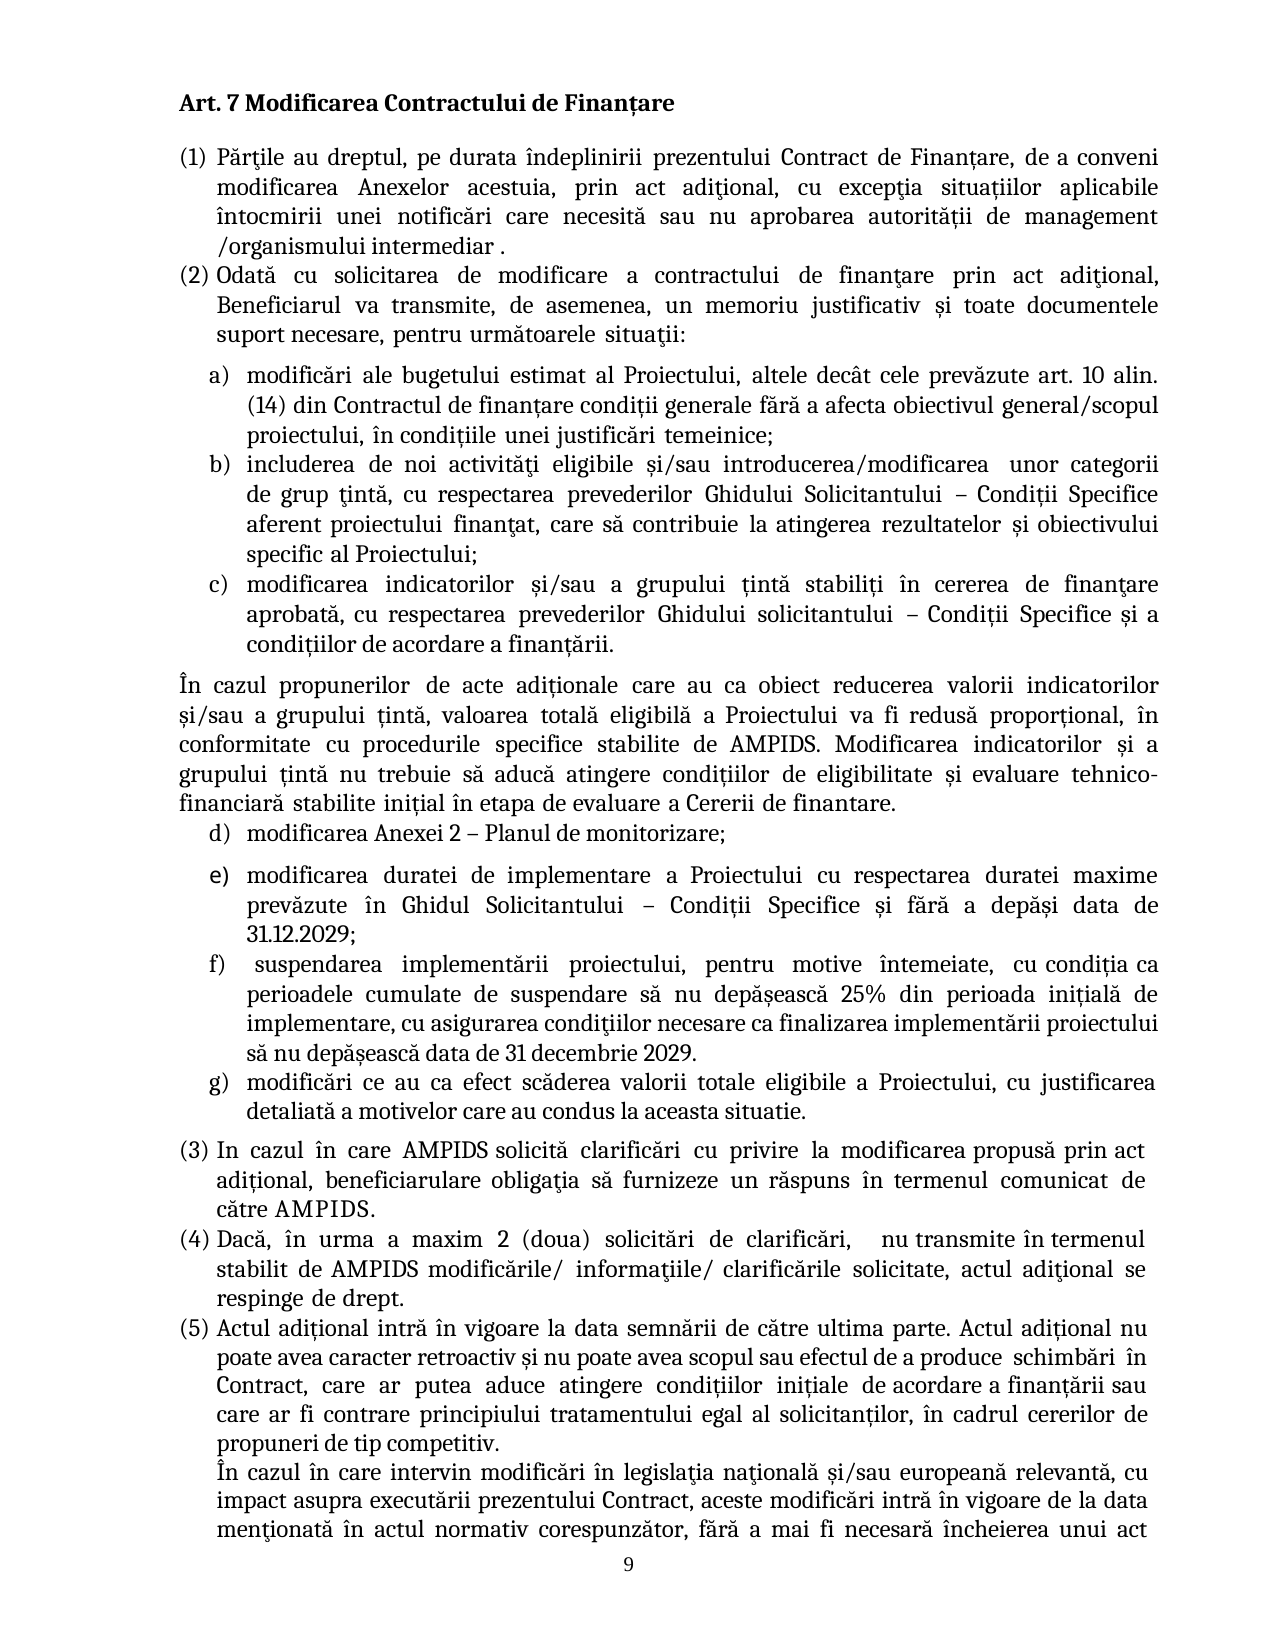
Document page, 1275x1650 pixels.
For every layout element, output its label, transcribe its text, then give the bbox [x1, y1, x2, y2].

list In cazul în care AMPIDS solicită clarificări cu privire la modificarea propusă prin act adițional, beneficiarulare obligaţia să furnizeze un răspuns în termenul comunicat de către AMPIDS. [179, 1136, 1146, 1224]
text Art. 7 Modificarea Contractului de Finanțare [179, 89, 1158, 117]
list Părţile au dreptul, pe durata îndeplinirii prezentului Contract de Finanțare, de a conveni modificarea Anexelor acestuia, prin act adiţional, cu excepţia situațiilor aplicabile întocmirii unei notificări care necesită sau nu aprobarea autorității de management /organismului intermediar . [179, 143, 1159, 260]
list suspendarea implementării proiectului, pentru motive întemeiate, cu condiția ca perioadele cumulate de suspendare să nu depăşească 25% din perioada inițială de implementare, cu asigurarea condiţiilor necesare ca finalizarea implementării proiectului să nu depăşească data de 31 decembrie 2029. [209, 950, 1159, 1067]
list modificări ale bugetului estimat al Proiectului, altele decât cele prevăzute art. 10 alin. (14) din Contractul de finanțare condiții generale fără a afecta obiectivul general/scopul proiectului, în condițiile unei justificări temeinice; [209, 361, 1159, 449]
text În cazul propunerilor de acte adiționale care au ca obiect reducerea valorii indicatorilor și/sau a grupului țintă, valoarea totală eligibilă a Proiectului va fi redusă proporțional, în conformitate cu procedurile specifice stabilite de AMPIDS. Modificarea indicatorilor și a grupului țintă nu trebuie să aducă atingere condițiilor de eligibilitate și evaluare tehnico- financiară stabilite inițial în etapa de evaluare a Cererii de finantare. [179, 671, 1159, 818]
list Odată cu solicitarea de modificare a contractului de finanţare prin act adiţional, Beneficiarul va transmite, de asemenea, un memoriu justificativ şi toate documentele suport necesare, pentru următoarele situaţii: [179, 261, 1159, 349]
list modificarea Anexei 2 – Planul de monitorizare; [209, 819, 1157, 848]
list Dacă, în urma a maxim 2 (doua) solicitări de clarificări, nu transmite în termenul stabilit de AMPIDS modificările/ informaţiile/ clarificările solicitate, actul adiţional se respinge de drept. [179, 1225, 1146, 1313]
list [216, 1457, 1148, 1544]
list modificarea indicatorilor și/sau a grupului țintă stabiliți în cererea de finanţare aprobată, cu respectarea prevederilor Ghidului solicitantului – Condiții Specifice și a condițiilor de acordare a finanțării. [209, 570, 1159, 658]
list modificări ce au ca efect scăderea valorii totale eligibile a Proiectului, cu justificarea detaliată a motivelor care au condus la aceasta situatie. [209, 1068, 1157, 1126]
list Actul adițional intră în vigoare la data semnării de către ultima parte. Actul adițional nu poate avea caracter retroactiv și nu poate avea scopul sau efectul de a produce schimbări în Contract, care ar putea aduce atingere condițiilor inițiale de acordare a finanțării sau care ar fi contrare principiului tratamentului egal al solicitanților, în cadrul cererilor de propuneri de tip competitiv. [179, 1314, 1148, 1457]
list modificarea duratei de implementare a Proiectului cu respectarea duratei maxime prevăzute în Ghidul Solicitantului – Condiții Specifice și fără a depăși data de 31.12.2029; [209, 859, 1159, 949]
list includerea de noi activităţi eligibile şi/sau introducerea/modificarea unor categorii de grup ţintă, cu respectarea prevederilor Ghidului Solicitantului – Condiții Specifice aferent proiectului finanţat, care să contribuie la atingerea rezultatelor şi obiectivului specific al Proiectului; [209, 450, 1159, 569]
